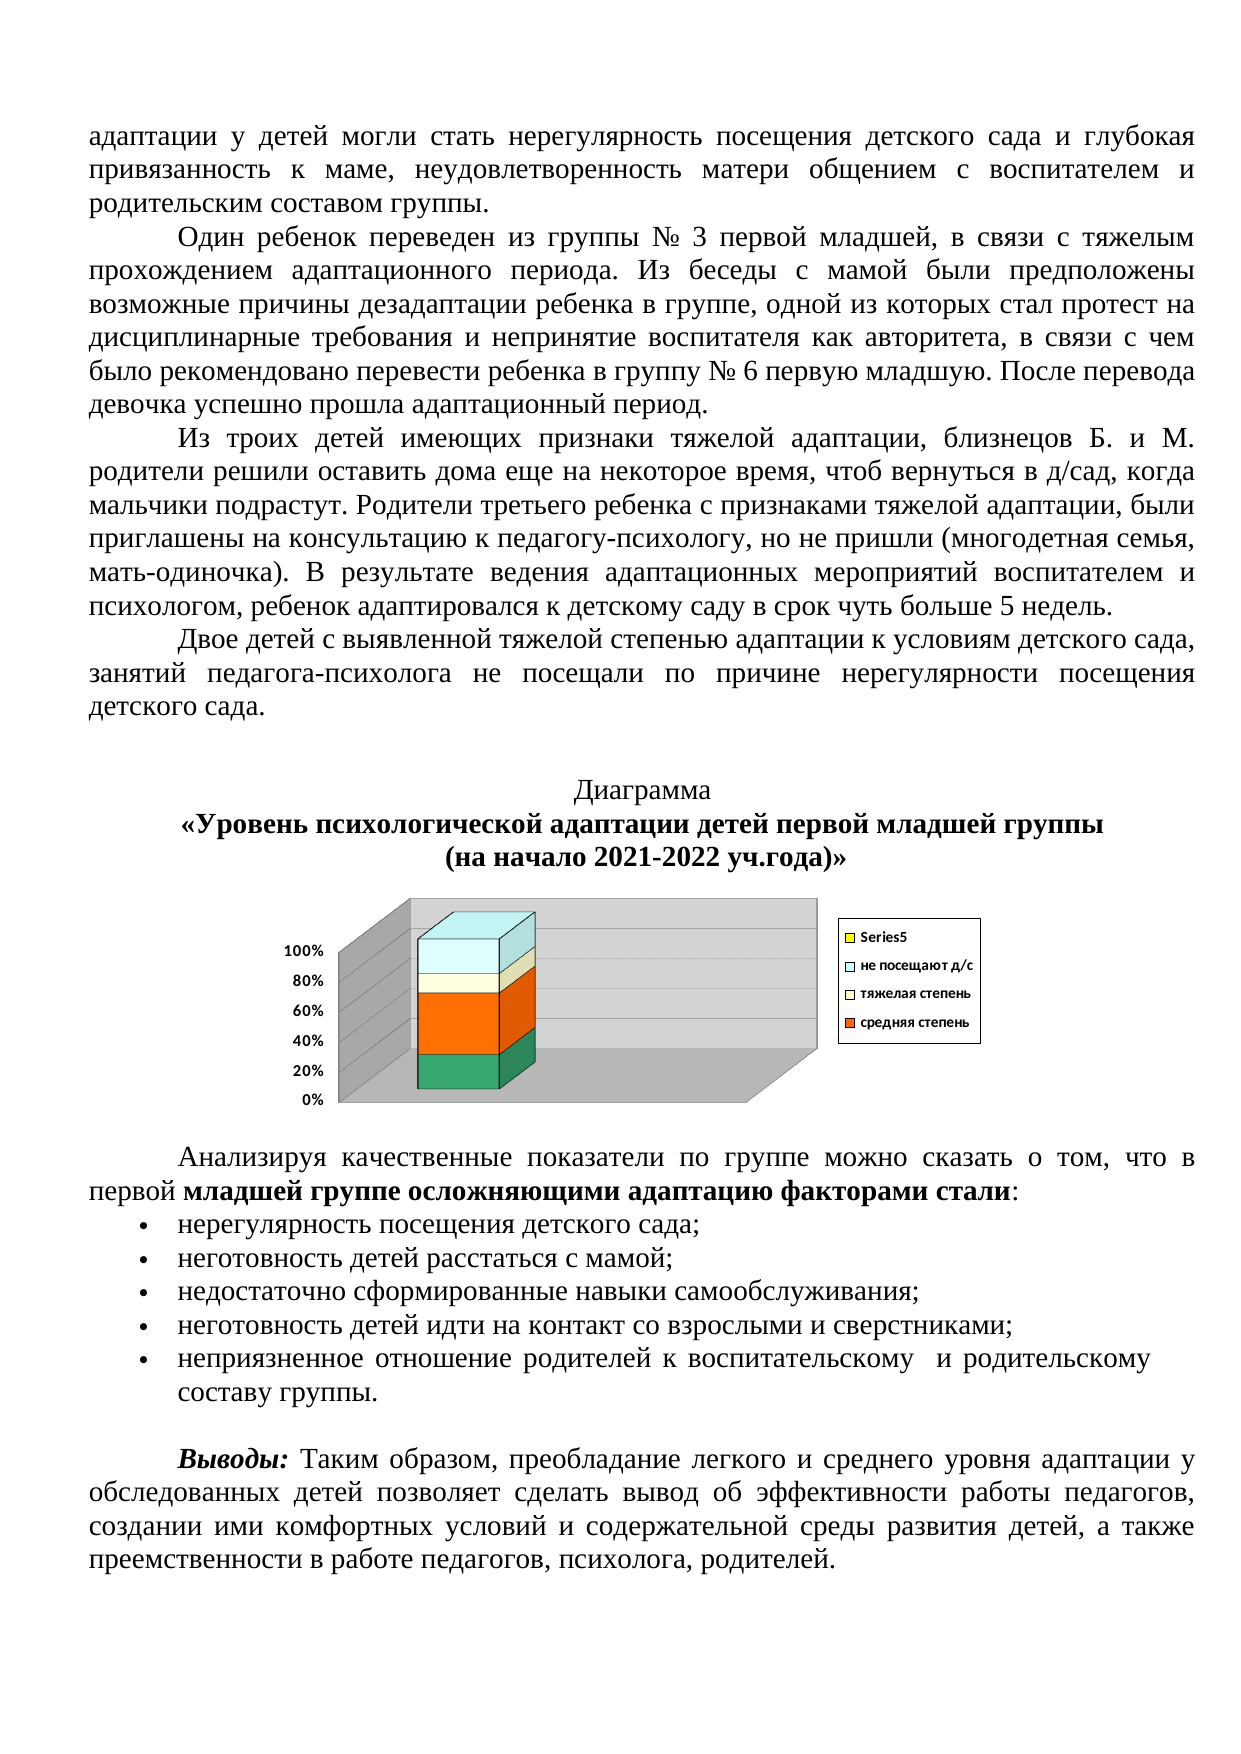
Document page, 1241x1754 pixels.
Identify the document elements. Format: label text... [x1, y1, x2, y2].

text Выводы: Таким образом, преобладание легкого и среднего уровня адаптации у обследованных детей позволяет сделать вывод об эффективности работы педагогов, создании ими комфортных условий и содержательной среды развития детей, а также преемственности в работе педагогов, психолога, родителей. [88, 1441, 1196, 1575]
text Из троих детей имеющих признаки тяжелой адаптации, близнецов Б. и М. родители решили оставить дома еще на некоторое время, чтоб вернуться в д/сад, когда мальчики подрастут. Родители третьего ребенка с признаками тяжелой адаптации, были приглашены на консультацию к педагогу-психологу, но не пришли (многодетная семья, мать-одиночка). В результате ведения адаптационных мероприятий воспитателем и психологом, ребенок адаптировался к детскому саду в срок чуть больше 5 недель. [88, 420, 1196, 621]
text Двое детей с выявленной тяжелой степенью адаптации к условиям детского сада, занятий педагога-психолога не посещали по причине нерегулярности посещения детского сада. [88, 621, 1196, 722]
text (на начало 2021-2022 уч.года)» [88, 839, 1196, 873]
list недостаточно сформированные навыки самообслуживания; [140, 1273, 1152, 1307]
list неготовность детей идти на контакт со взрослыми и сверстниками; [140, 1307, 1152, 1340]
text «Уровень психологической адаптации детей первой младшей группы [88, 806, 1196, 839]
text Диаграмма [88, 772, 1196, 806]
list неготовность детей расстаться с мамой; [140, 1240, 1152, 1273]
list неприязненное отношение родителей к воспитательскому и родительскому составу группы. [140, 1340, 1152, 1407]
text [88, 118, 1196, 219]
text Один ребенок переведен из группы № 3 первой младшей, в связи с тяжелым прохождением адаптационного периода. Из беседы с мамой были предположены возможные причины дезадаптации ребенка в группе, одной из которых стал протест на дисциплинарные требования и непринятие воспитателя как авторитета, в связи с чем было рекомендовано перевести ребенка в группу № 6 первую младшую. После перевода девочка успешно прошла адаптационный период. [88, 219, 1196, 420]
text Анализируя качественные показатели по группе можно сказать о том, что в первой младшей группе осложняющими адаптацию факторами стали: [88, 1139, 1196, 1206]
list нерегулярность посещения детского сада; [140, 1206, 1152, 1240]
